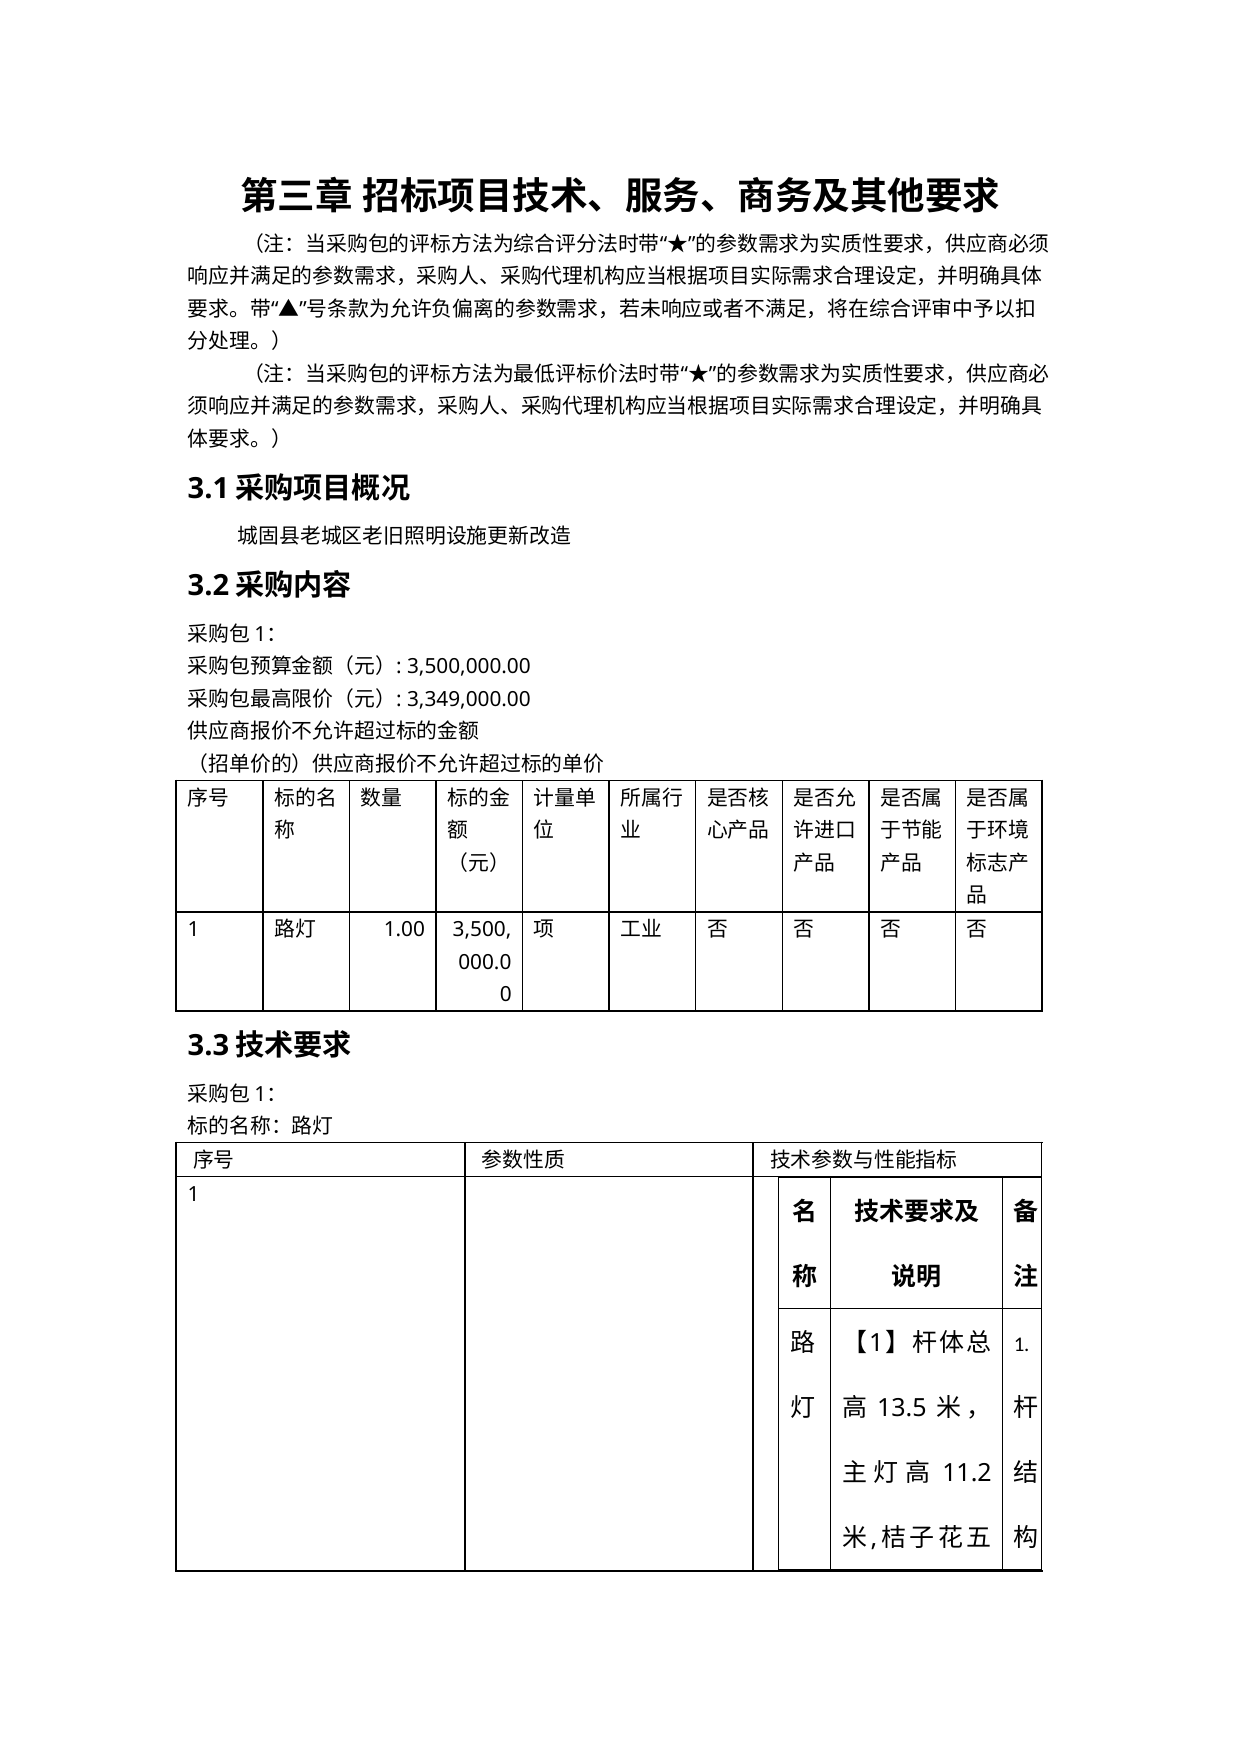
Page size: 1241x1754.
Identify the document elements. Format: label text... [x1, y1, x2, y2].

table_cell 项 [523, 913, 608, 1010]
table_cell 否 [696, 913, 782, 1010]
table_cell [831, 1178, 1002, 1308]
text 3.3技术要求 [187, 1012, 1053, 1077]
table_header 标的名称 [264, 781, 349, 911]
text 采购包1： [187, 617, 1053, 649]
table_cell 1.00 [350, 913, 435, 1010]
text 标的名称：路灯 [187, 1109, 1053, 1142]
text （招单价的）供应商报价不允许超过标的单价 [187, 747, 1053, 779]
table_cell 1 [177, 1177, 464, 1570]
table_header 计量单位 [523, 781, 608, 911]
table_header 所属行业 [610, 781, 695, 911]
table_cell 否 [783, 913, 868, 1010]
table_cell [1003, 1178, 1041, 1308]
text 3.2采购内容 [187, 552, 1053, 617]
text 3.1采购项目概况 [187, 454, 1053, 519]
table_cell 工业 [610, 913, 695, 1010]
table_cell [754, 1177, 778, 1570]
text （注：当采购包的评标方法为综合评分法时带“★”的参数需求为实质性要求，供应商必须响应并满足的参数需求，采购人、采购代理机构应当根据项目实际需求合理设定，并明确具体要求。带“▲”号条款为允许负偏离的参数需求，若未响应或者不满足，将在综合评审中予以扣分处理。） [187, 227, 1053, 357]
table_header 数量 [350, 781, 435, 911]
table_cell 否 [870, 913, 955, 1010]
table_cell [831, 1309, 1002, 1569]
table_header 参数性质 [466, 1143, 752, 1176]
table_header 是否属于节能产品 [870, 781, 955, 911]
table_header 是否核心产品 [696, 781, 782, 911]
text 采购包预算金额（元）: 3,500,000.00 [187, 649, 1053, 682]
table_cell 1 [177, 913, 262, 1010]
text 城固县老城区老旧照明设施更新改造 [187, 519, 1053, 552]
table_cell [779, 1178, 830, 1308]
table_header 标的金额 （元） [437, 781, 522, 911]
table_cell 3,500,000.00 [437, 913, 522, 1010]
text 供应商报价不允许超过标的金额 [187, 714, 1053, 747]
table_cell 路灯 [264, 913, 349, 1010]
table_header 序号 [177, 781, 262, 911]
text 第三章 招标项目技术、服务、商务及其他要求 [187, 162, 1053, 227]
table_cell 否 [956, 913, 1041, 1010]
text （注：当采购包的评标方法为最低评标价法时带“★”的参数需求为实质性要求，供应商必须响应并满足的参数需求，采购人、采购代理机构应当根据项目实际需求合理设定，并明确具体要求。） [187, 357, 1053, 454]
table_cell [779, 1309, 830, 1569]
table_header 是否属于环境标志产品 [956, 781, 1041, 911]
table_header 是否允许进口产品 [783, 781, 868, 911]
table_header 技术参数与性能指标 [754, 1143, 1041, 1176]
table_header 序号 [177, 1143, 464, 1176]
table_cell [466, 1177, 752, 1570]
text 采购包最高限价（元）: 3,349,000.00 [187, 682, 1053, 714]
text 采购包1： [187, 1077, 1053, 1109]
table_cell [1003, 1309, 1041, 1569]
